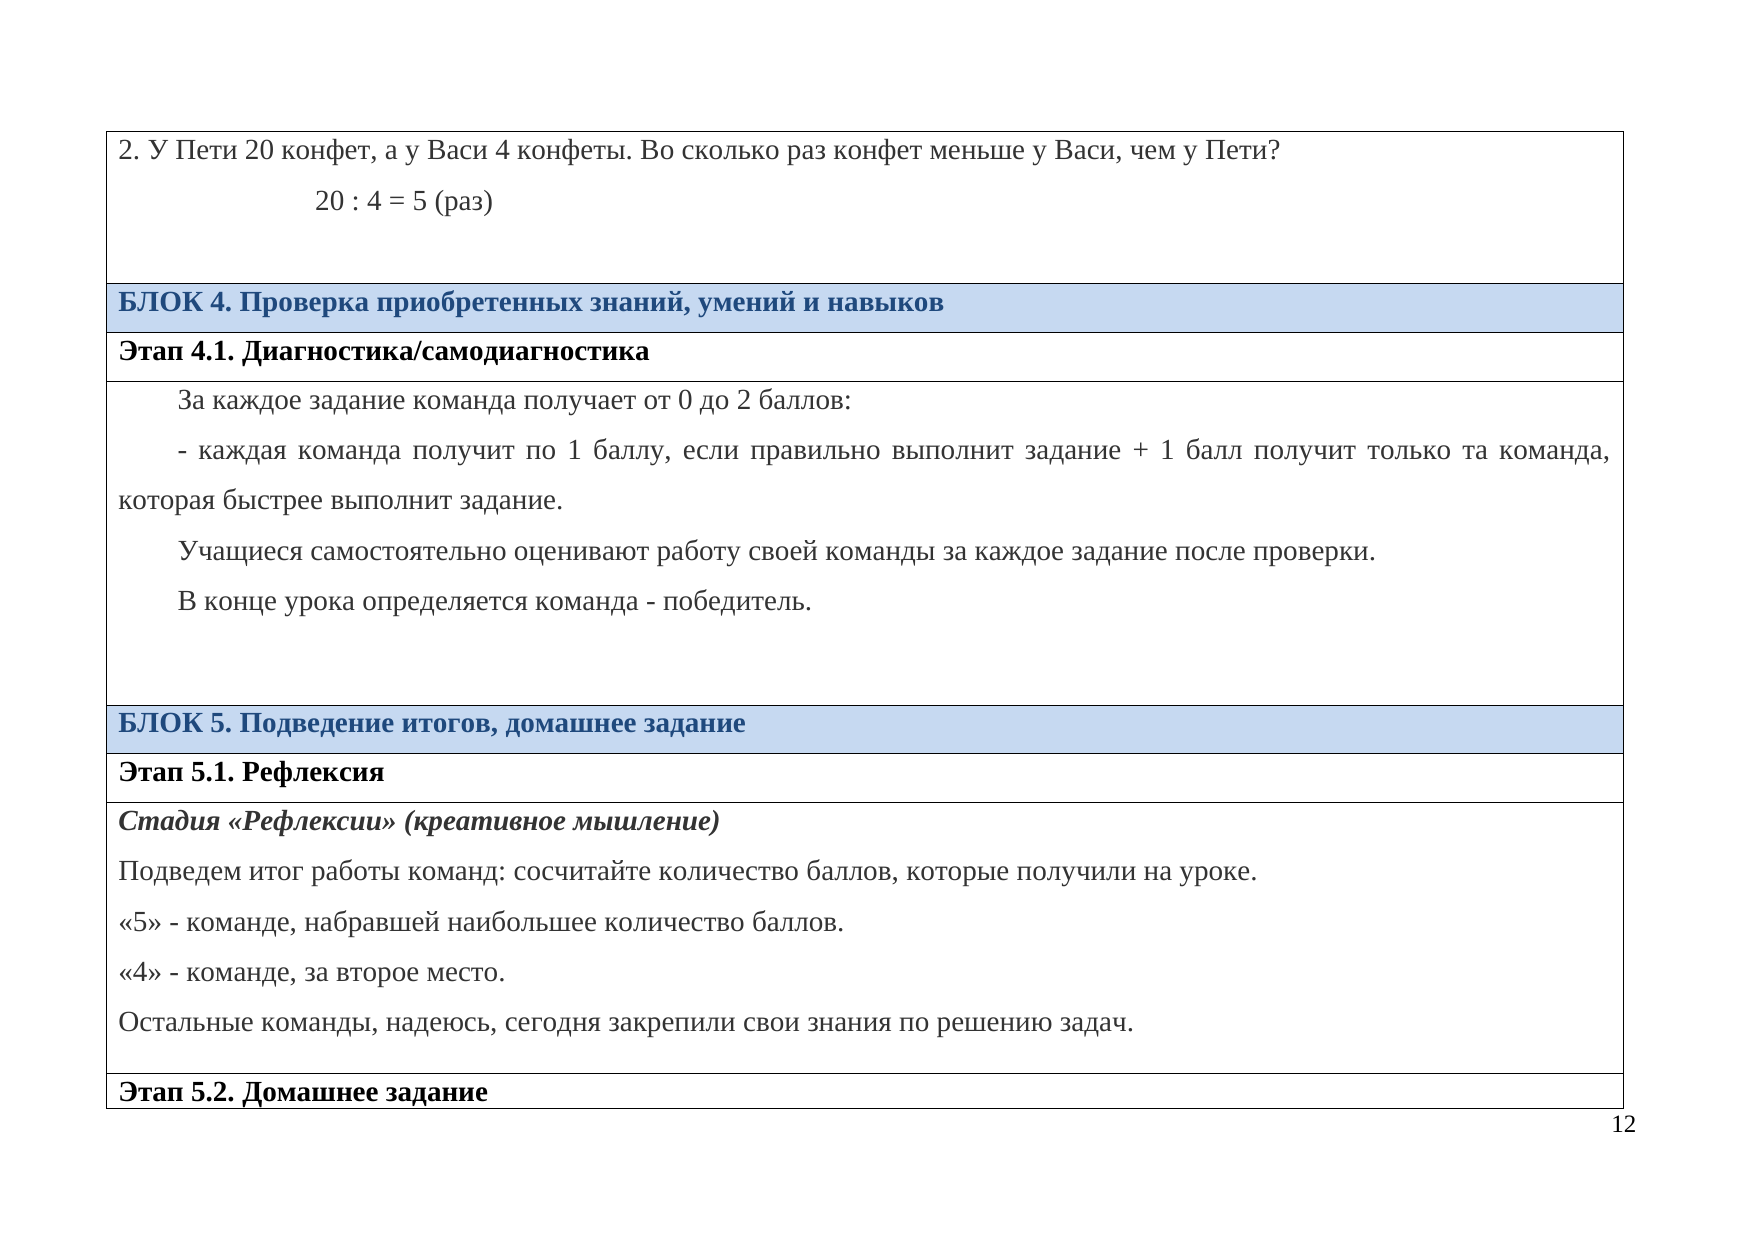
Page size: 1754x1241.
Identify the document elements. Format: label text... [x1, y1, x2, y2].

table_cell БЛОК 5. Подведение итогов, домашнее задание [107, 706, 1623, 753]
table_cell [107, 1074, 1623, 1108]
table_cell За каждое задание команда получает от 0 до 2 баллов: - каждая команда получит по 1 баллу, если правильно выполнит задание + 1 балл получит только та команда, которая быстрее выполнит задание. Учащиеся самостоятельно оценивают работу своей команды за каждое задание после проверки. В конце урока определяется команда - победитель. [107, 382, 1623, 704]
table_cell Этап 5.1. Рефлексия [107, 754, 1623, 802]
table_cell Этап 4.1. Диагностика/самодиагностика [107, 333, 1623, 381]
table_cell Стадия «Рефлексии» (креативное мышление) Подведем итог работы команд: сосчитайте количество баллов, которые получили на уроке. «5» - команде, набравшей наибольшее количество баллов. «4» - команде, за второе место. Остальные команды, надеюсь, сегодня закрепили свои знания по решению задач. [107, 803, 1623, 1073]
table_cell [107, 132, 1623, 283]
table_cell БЛОК 4. Проверка приобретенных знаний, умений и навыков [107, 284, 1623, 332]
